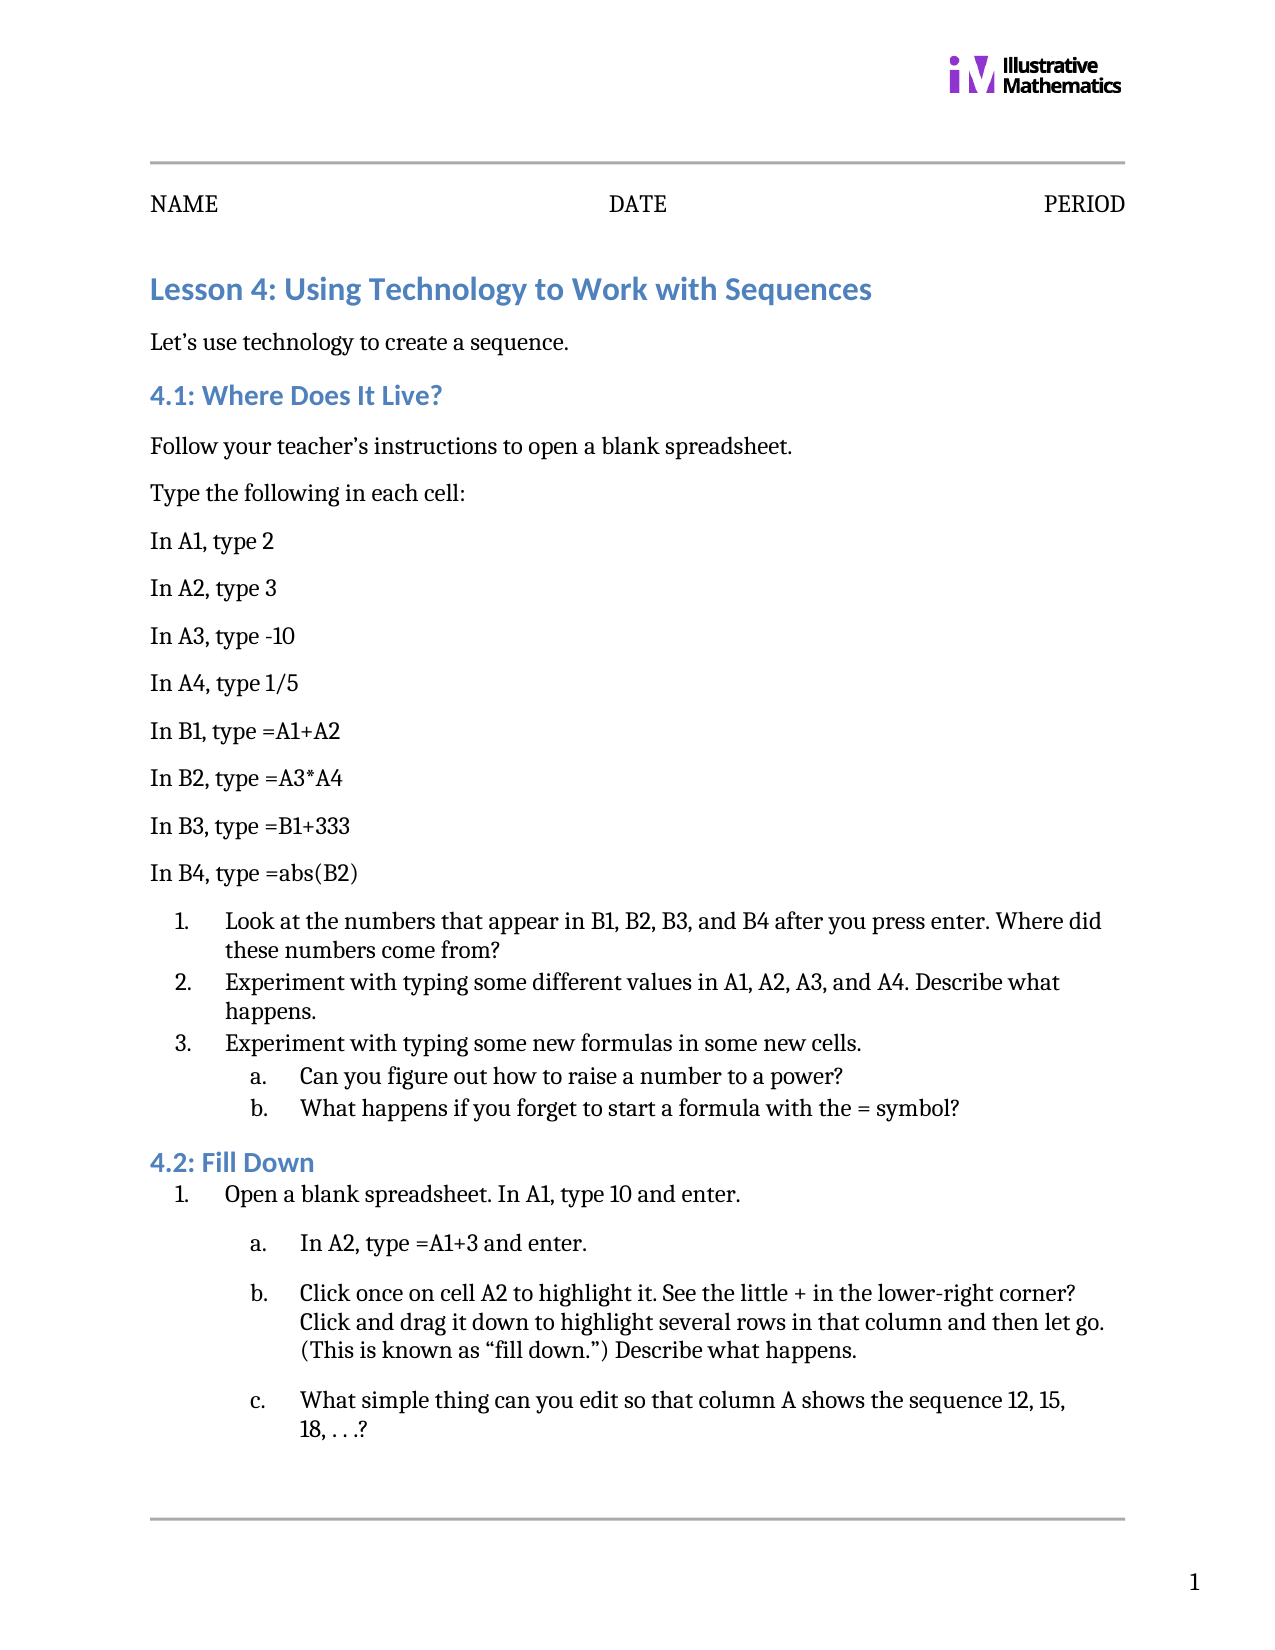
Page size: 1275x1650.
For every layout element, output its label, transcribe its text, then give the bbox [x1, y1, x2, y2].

text In A4, type 1/5 [150, 669, 1125, 698]
subtitle 4.2: Fill Down [150, 1144, 1125, 1179]
list What simple thing can you edit so that column A shows the sequence 12, 15, 18, . . .? [250, 1386, 1125, 1443]
text In A1, type 2 [150, 527, 1125, 556]
picture [949, 55, 1121, 93]
subtitle 4.1: Where Does It Live? [150, 377, 1125, 413]
list What happens if you forget to start a formula with the = symbol? [250, 1094, 1125, 1123]
text In A2, type 3 [150, 574, 1125, 603]
list Experiment with typing some different values in A1, A2, A3, and A4. Describe what happens. [175, 968, 1125, 1026]
text Follow your teacher’s instructions to open a blank spreadsheet. [150, 432, 1125, 461]
text In B4, type =abs(B2) [150, 859, 1125, 888]
text In B2, type =A3*A4 [150, 764, 1125, 793]
text In B3, type =B1+333 [150, 812, 1125, 841]
list Experiment with typing some new formulas in some new cells. [175, 1029, 1125, 1058]
text Type the following in each cell: [150, 479, 1125, 508]
subtitle Lesson 4: Using Technology to Work with Sequences [150, 268, 1125, 309]
list In A2, type =A1+3 and enter. [250, 1229, 1125, 1258]
list Look at the numbers that appear in B1, B2, B3, and B4 after you press enter. Where did these numbers come from? [175, 907, 1125, 964]
text Let’s use technology to create a sequence. [150, 328, 1125, 357]
text In B1, type =A1+A2 [150, 717, 1125, 746]
text In A3, type -10 [150, 622, 1125, 651]
list Open a blank spreadsheet. In A1, type 10 and enter. [175, 1179, 1125, 1208]
list Can you figure out how to raise a number to a power? [250, 1062, 1125, 1091]
list Click once on cell A2 to highlight it. See the little + in the lower-right corner? Click and drag it down to highlight several rows in that column and then let go. (This is known as “fill down.”) Describe what happens. [250, 1279, 1125, 1365]
